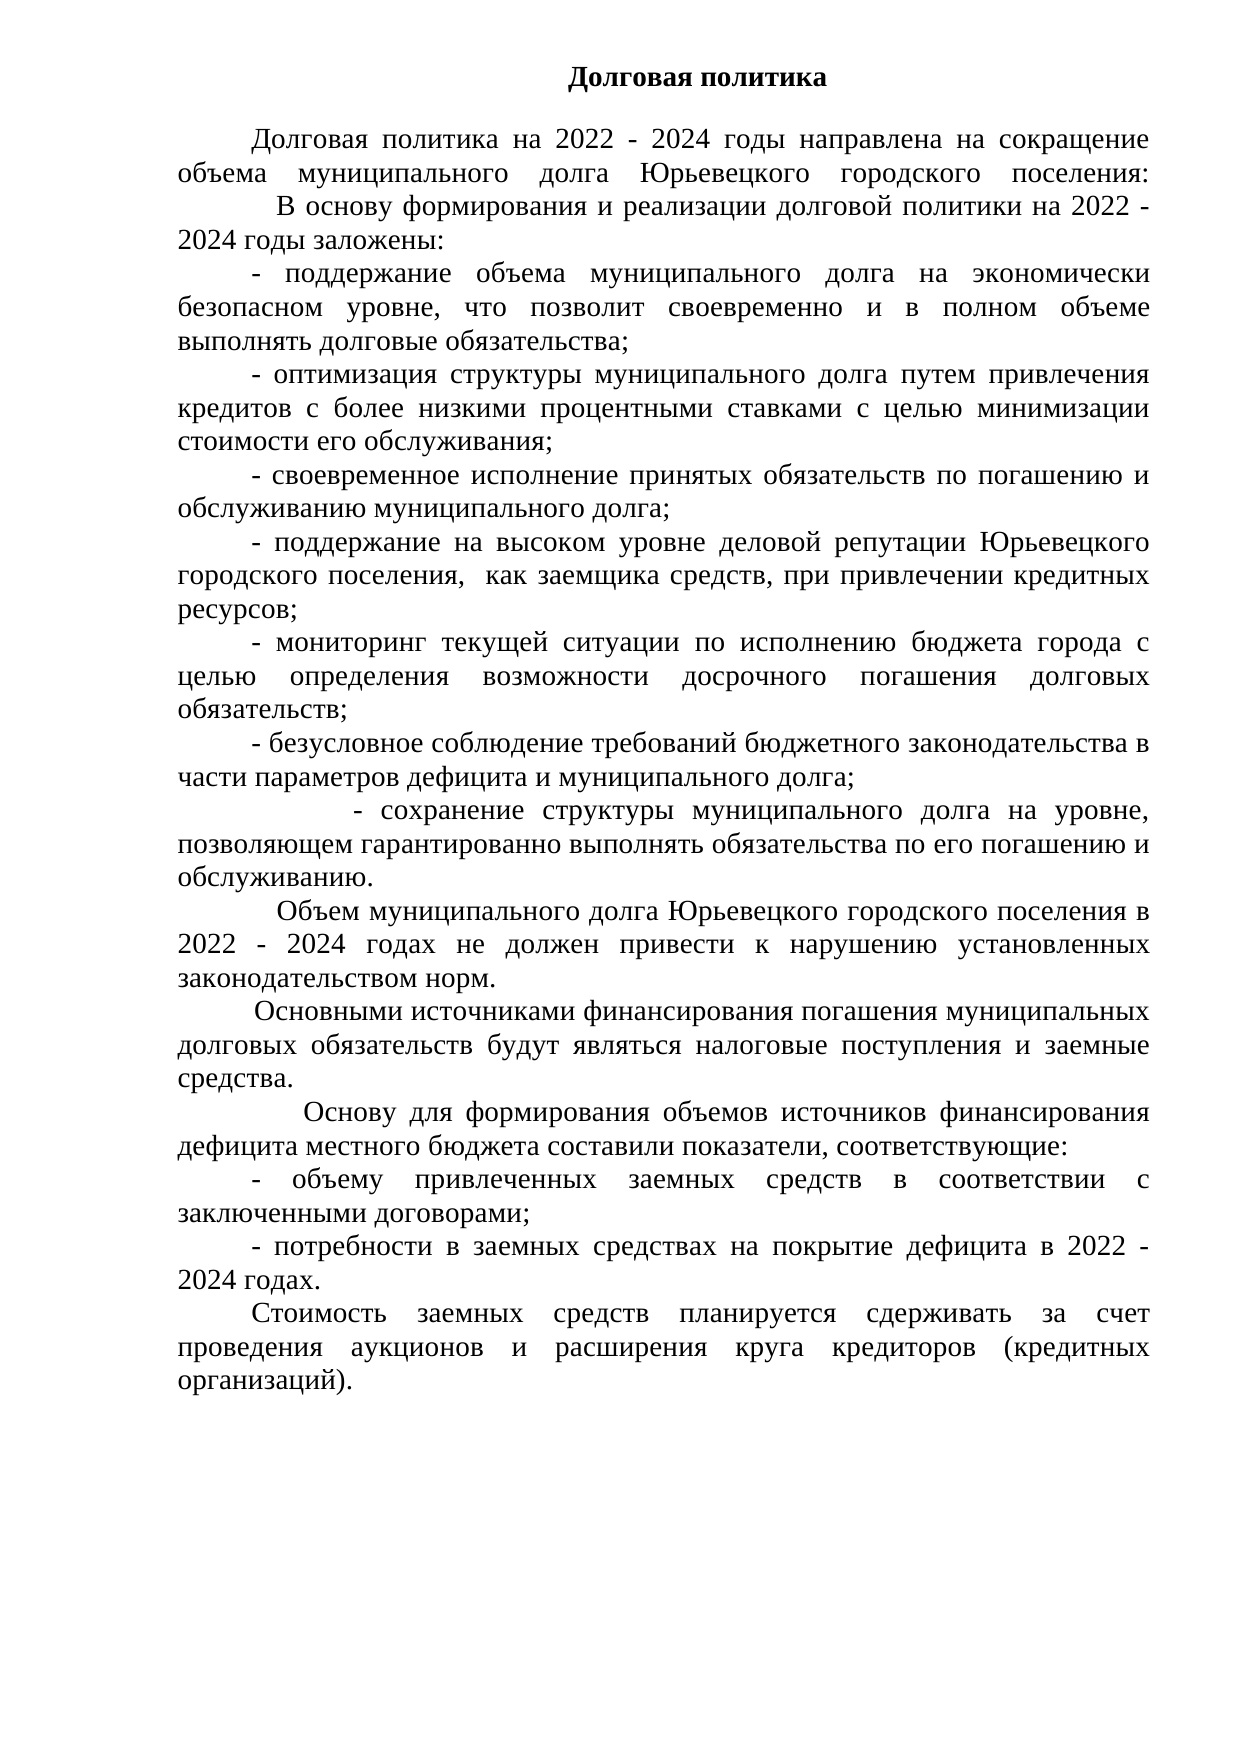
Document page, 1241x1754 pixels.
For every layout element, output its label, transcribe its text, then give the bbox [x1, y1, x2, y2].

text - оптимизация структуры муниципального долга путем привлечения кредитов с более низкими процентными ставками с целью минимизации стоимости его обслуживания; [177, 356, 1152, 457]
text Стоимость заемных средств планируется сдерживать за счет проведения аукционов и расширения круга кредиторов (кредитных организаций). [177, 1295, 1152, 1396]
text - объему привлеченных заемных средств в соответствии с заключенными договорами; [177, 1161, 1152, 1228]
text - сохранение структуры муниципального долга на уровне, позволяющем гарантированно выполнять обязательства по его погашению и обслуживанию. Объем муниципального долга Юрьевецкого городского поселения в 2022 - 2024 годах не должен привести к нарушению установленных законодательством норм. [177, 792, 1152, 993]
text - своевременное исполнение принятых обязательств по погашению и обслуживанию муниципального долга; [177, 457, 1152, 524]
text Основными источниками финансирования погашения муниципальных долговых обязательств будут являться налоговые поступления и заемные средства. Основу для формирования объемов источников финансирования дефицита местного бюджета составили показатели, соответствующие: [177, 993, 1152, 1161]
text Долговая политика на 2022 - 2024 годы направлена на сокращение объема муниципального долга Юрьевецкого городского поселения: В основу формирования и реализации долговой политики на 2022 - 2024 годы заложены: [177, 121, 1152, 256]
text Долговая политика [177, 59, 1152, 93]
text - безусловное соблюдение требований бюджетного законодательства в части параметров дефицита и муниципального долга; [177, 725, 1152, 792]
text - поддержание объема муниципального долга на экономически безопасном уровне, что позволит своевременно и в полном объеме выполнять долговые обязательства; [177, 256, 1152, 356]
text - потребности в заемных средствах на покрытие дефицита в 2022 - 2024 годах. [177, 1228, 1152, 1295]
text - мониторинг текущей ситуации по исполнению бюджета города с целью определения возможности досрочного погашения долговых обязательств; [177, 624, 1152, 725]
text - поддержание на высоком уровне деловой репутации Юрьевецкого городского поселения, как заемщика средств, при привлечении кредитных ресурсов; [177, 524, 1152, 624]
